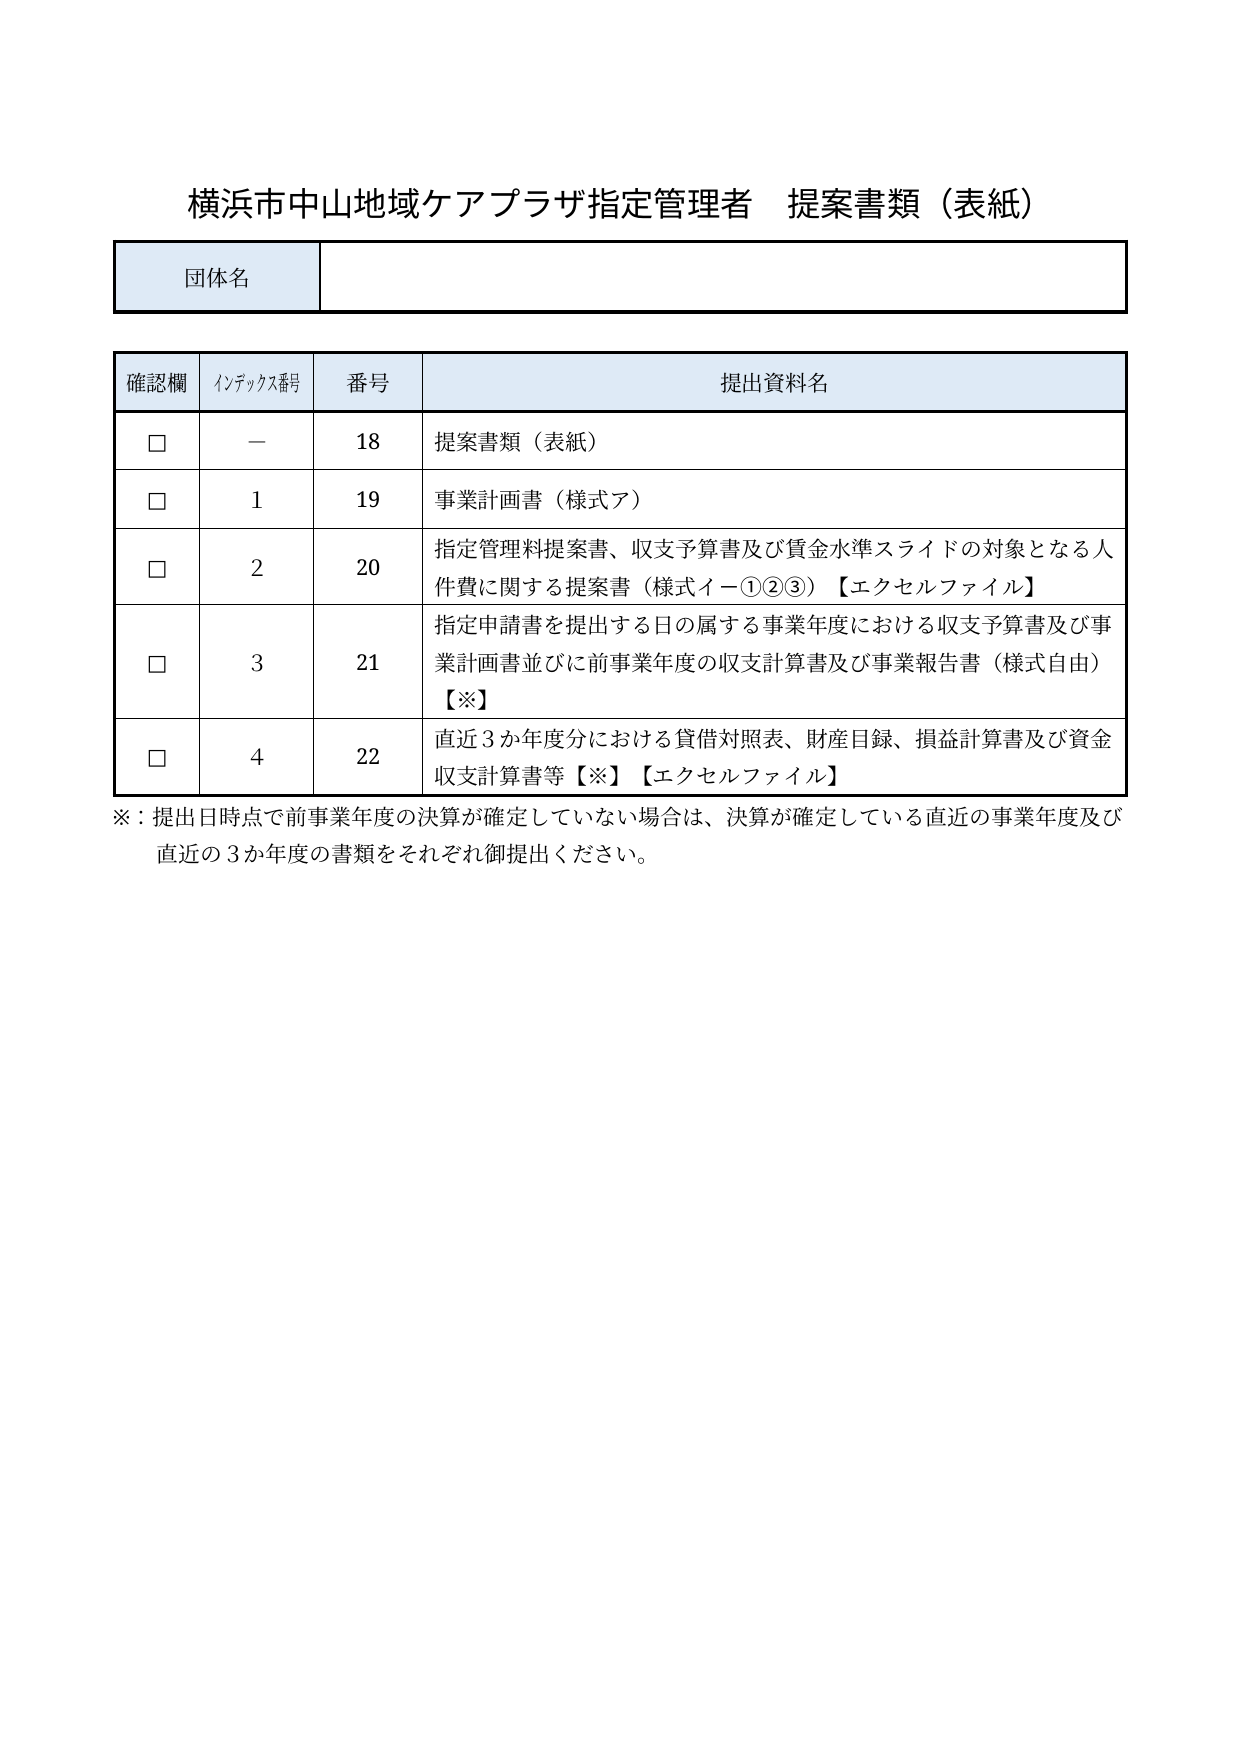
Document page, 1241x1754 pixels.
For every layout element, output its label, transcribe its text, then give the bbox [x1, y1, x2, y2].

table_cell 指定管理料提案書、収支予算書及び賃金水準スライドの対象となる人件費に関する提案書（様式イ－①②③）【エクセルファイル】 [423, 529, 1125, 604]
table_cell 21 [314, 605, 422, 718]
table_header インデックス番号 [200, 354, 313, 410]
text 横浜市中山地域ケアプラザ指定管理者 提案書類（表紙） [112, 164, 1128, 239]
table_header 確認欄 [116, 354, 199, 410]
table_cell 19 [314, 470, 422, 528]
table_header 団体名 [116, 243, 319, 310]
table_cell － [200, 413, 313, 469]
text ※：提出日時点で前事業年度の決算が確定していない場合は、決算が確定している直近の事業年度及び直近の３か年度の書類をそれぞれ御提出ください。 [112, 797, 1128, 872]
table_cell ２ [200, 529, 313, 604]
table_cell 22 [314, 719, 422, 794]
table_cell 指定申請書を提出する日の属する事業年度における収支予算書及び事業計画書並びに前事業年度の収支計算書及び事業報告書（様式自由）【※】 [423, 605, 1125, 718]
table_cell [116, 413, 199, 469]
table_cell 20 [314, 529, 422, 604]
table_header [321, 243, 1125, 310]
table_cell ３ [200, 605, 313, 718]
table_cell [116, 470, 199, 528]
table_cell 事業計画書（様式ア） [423, 470, 1125, 528]
table_cell [116, 719, 199, 794]
table_cell ４ [200, 719, 313, 794]
table_cell １ [200, 470, 313, 528]
table_cell [116, 605, 199, 718]
table_header 番号 [314, 354, 422, 410]
table_cell 提案書類（表紙） [423, 413, 1125, 469]
table_cell [116, 529, 199, 604]
table_cell 18 [314, 413, 422, 469]
table_header 提出資料名 [423, 354, 1125, 410]
table_cell 直近３か年度分における貸借対照表、財産目録、損益計算書及び資金収支計算書等【※】【エクセルファイル】 [423, 719, 1125, 794]
